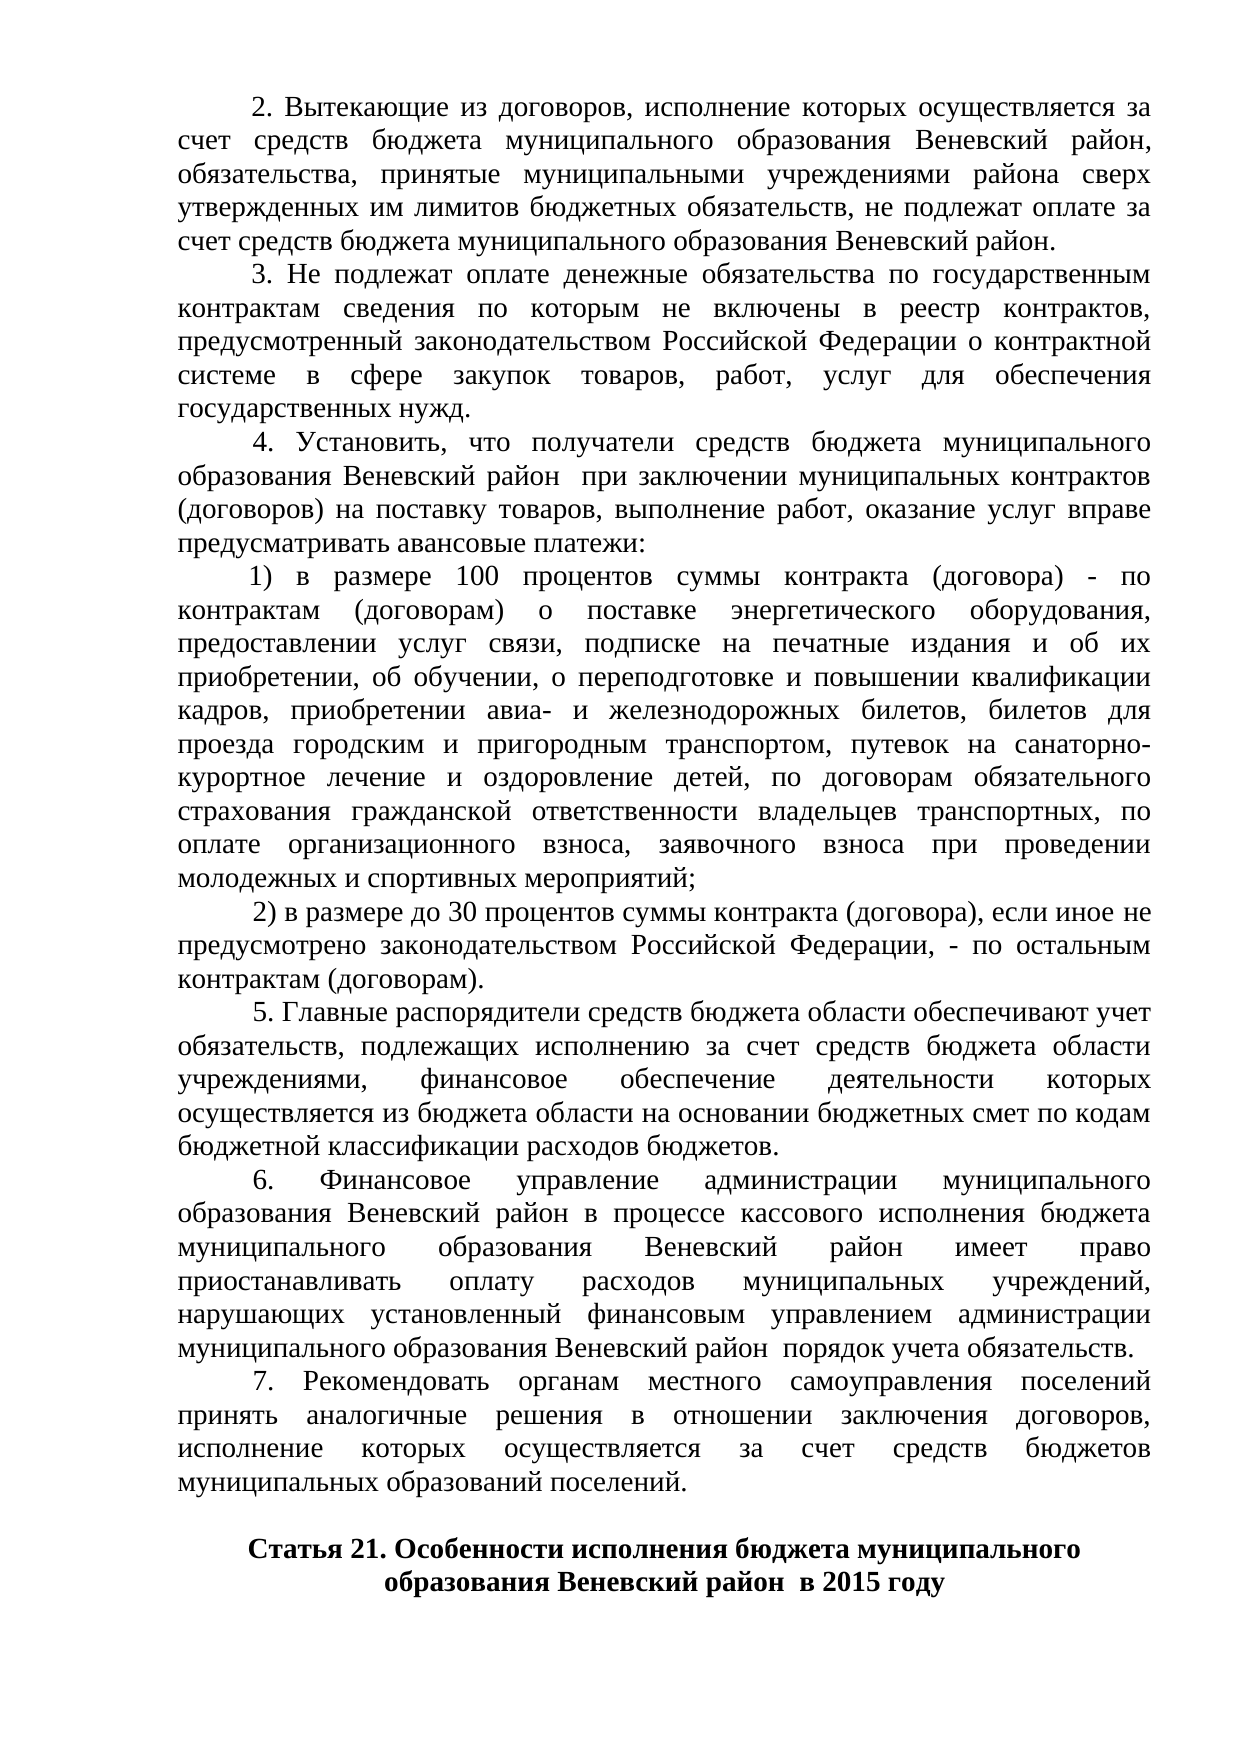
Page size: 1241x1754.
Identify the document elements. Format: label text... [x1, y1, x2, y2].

text 1) в размере 100 процентов суммы контракта (договора) - по контрактам (договорам) о поставке энергетического оборудования, предоставлении услуг связи, подписке на печатные издания и об их приобретении, об обучении, о переподготовке и повышении квалификации кадров, приобретении авиа- и железнодорожных билетов, билетов для проезда городским и пригородным транспортом, путевок на санаторно-курортное лечение и оздоровление детей, по договорам обязательного страхования гражданской ответственности владельцев транспортных, по оплате организационного взноса, заявочного взноса при проведении молодежных и спортивных мероприятий; [177, 558, 1152, 894]
text Статья 21. Особенности исполнения бюджета муниципального образования Веневский район в 2015 году [177, 1531, 1152, 1598]
text 2. Вытекающие из договоров, исполнение которых осуществляется за счет средств бюджета муниципального образования Веневский район, обязательства, принятые муниципальными учреждениями района сверх утвержденных им лимитов бюджетных обязательств, не подлежат оплате за счет средств бюджета муниципального образования Веневский район. [177, 89, 1152, 256]
text 7. Рекомендовать органам местного самоуправления поселений принять аналогичные решения в отношении заключения договоров, исполнение которых осуществляется за счет средств бюджетов муниципальных образований поселений. [177, 1363, 1152, 1497]
text 4. Установить, что получатели средств бюджета муниципального образования Веневский район при заключении муниципальных контрактов (договоров) на поставку товаров, выполнение работ, оказание услуг вправе предусматривать авансовые платежи: [177, 424, 1152, 558]
text 2) в размере до 30 процентов суммы контракта (договора), если иное не предусмотрено законодательством Российской Федерации, - по остальным контрактам (договорам). [177, 894, 1152, 994]
text 5. Главные распорядители средств бюджета области обеспечивают учет обязательств, подлежащих исполнению за счет средств бюджета области учреждениями, финансовое обеспечение деятельности которых осуществляется из бюджета области на основании бюджетных смет по кодам бюджетной классификации расходов бюджетов. [177, 994, 1152, 1162]
text 3. Не подлежат оплате денежные обязательства по государственным контрактам сведения по которым не включены в реестр контрактов, предусмотренный законодательством Российской Федерации о контрактной системе в сфере закупок товаров, работ, услуг для обеспечения государственных нужд. [177, 256, 1152, 424]
text 6. Финансовое управление администрации муниципального образования Веневский район в процессе кассового исполнения бюджета муниципального образования Веневский район имеет право приостанавливать оплату расходов муниципальных учреждений, нарушающих установленный финансовым управлением администрации муниципального образования Веневский район порядок учета обязательств. [177, 1162, 1152, 1363]
